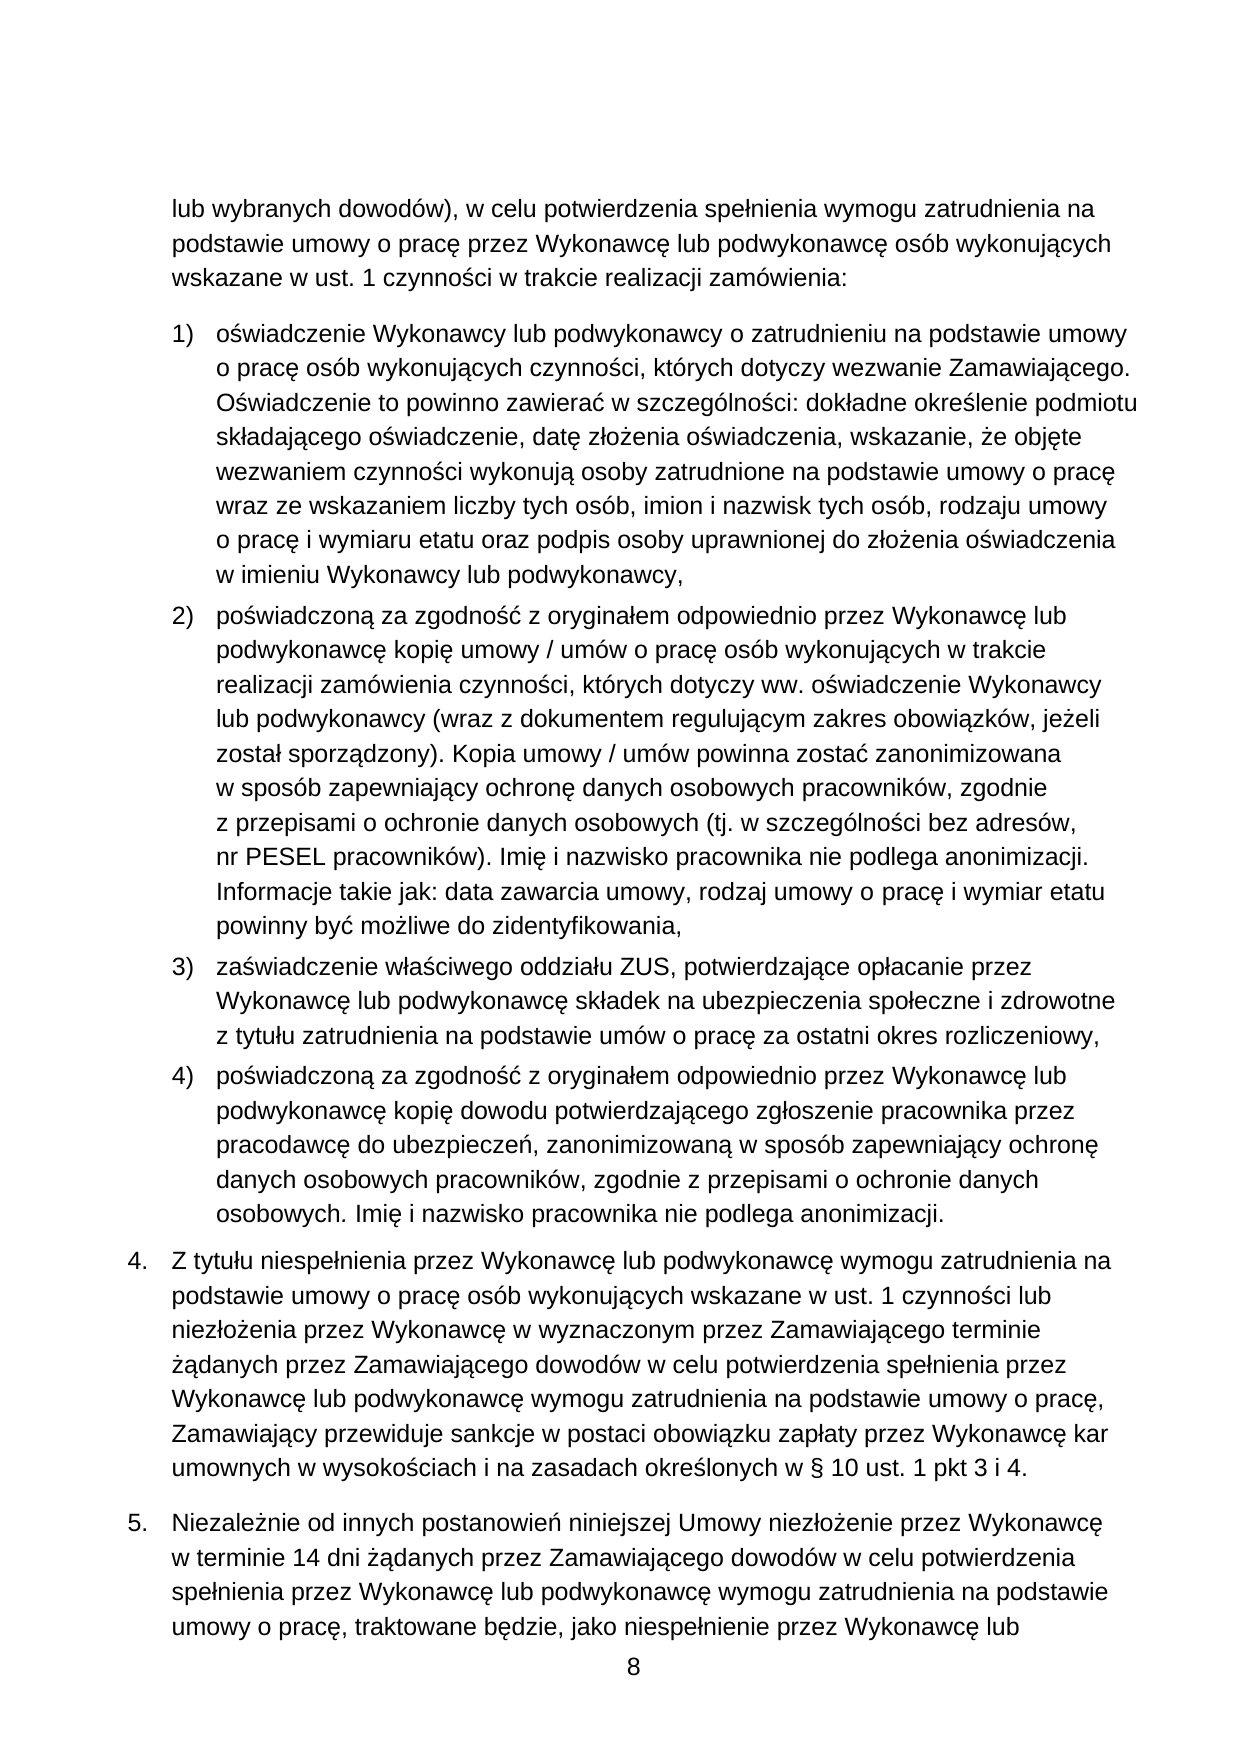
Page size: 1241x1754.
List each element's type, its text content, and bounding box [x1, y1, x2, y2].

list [127, 1508, 1140, 1641]
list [127, 194, 1140, 292]
list oświadczenie Wykonawcy lub podwykonawcy o zatrudnieniu na podstawie umowy o pracę osób wykonujących czynności, których dotyczy wezwanie Zamawiającego. Oświadczenie to powinno zawierać w szczególności: dokładne określenie podmiotu składającego oświadczenie, datę złożenia oświadczenia, wskazanie, że objęte wezwaniem czynności wykonują osoby zatrudnione na podstawie umowy o pracę wraz ze wskazaniem liczby tych osób, imion i nazwisk tych osób, rodzaju umowy o pracę i wymiaru etatu oraz podpis osoby uprawnionej do złożenia oświadczenia w imieniu Wykonawcy lub podwykonawcy, [172, 318, 1140, 589]
list poświadczoną za zgodność z oryginałem odpowiednio przez Wykonawcę lub podwykonawcę kopię dowodu potwierdzającego zgłoszenie pracownika przez pracodawcę do ubezpieczeń, zanonimizowaną w sposób zapewniający ochronę danych osobowych pracowników, zgodnie z przepisami o ochronie danych osobowych. Imię i nazwisko pracownika nie podlega anonimizacji. [172, 1061, 1140, 1228]
list Z tytułu niespełnienia przez Wykonawcę lub podwykonawcę wymogu zatrudnienia na podstawie umowy o pracę osób wykonujących wskazane w ust. 1 czynności lub niezłożenia przez Wykonawcę w wyznaczonym przez Zamawiającego terminie żądanych przez Zamawiającego dowodów w celu potwierdzenia spełnienia przez Wykonawcę lub podwykonawcę wymogu zatrudnienia na podstawie umowy o pracę, Zamawiający przewiduje sankcje w postaci obowiązku zapłaty przez Wykonawcę kar umownych w wysokościach i na zasadach określonych w § 10 ust. 1 pkt 3 i 4. [127, 1246, 1140, 1482]
list poświadczoną za zgodność z oryginałem odpowiednio przez Wykonawcę lub podwykonawcę kopię umowy / umów o pracę osób wykonujących w trakcie realizacji zamówienia czynności, których dotyczy ww. oświadczenie Wykonawcy lub podwykonawcy (wraz z dokumentem regulującym zakres obowiązków, jeżeli został sporządzony). Kopia umowy / umów powinna zostać zanonimizowana w sposób zapewniający ochronę danych osobowych pracowników, zgodnie z przepisami o ochronie danych osobowych (tj. w szczególności bez adresów, nr PESEL pracowników). Imię i nazwisko pracownika nie podlega anonimizacji. Informacje takie jak: data zawarcia umowy, rodzaj umowy o pracę i wymiar etatu powinny być możliwe do zidentyfikowania, [172, 601, 1140, 940]
list zaświadczenie właściwego oddziału ZUS, potwierdzające opłacanie przez Wykonawcę lub podwykonawcę składek na ubezpieczenia społeczne i zdrowotne z tytułu zatrudnienia na podstawie umów o pracę za ostatni okres rozliczeniowy, [172, 952, 1140, 1049]
